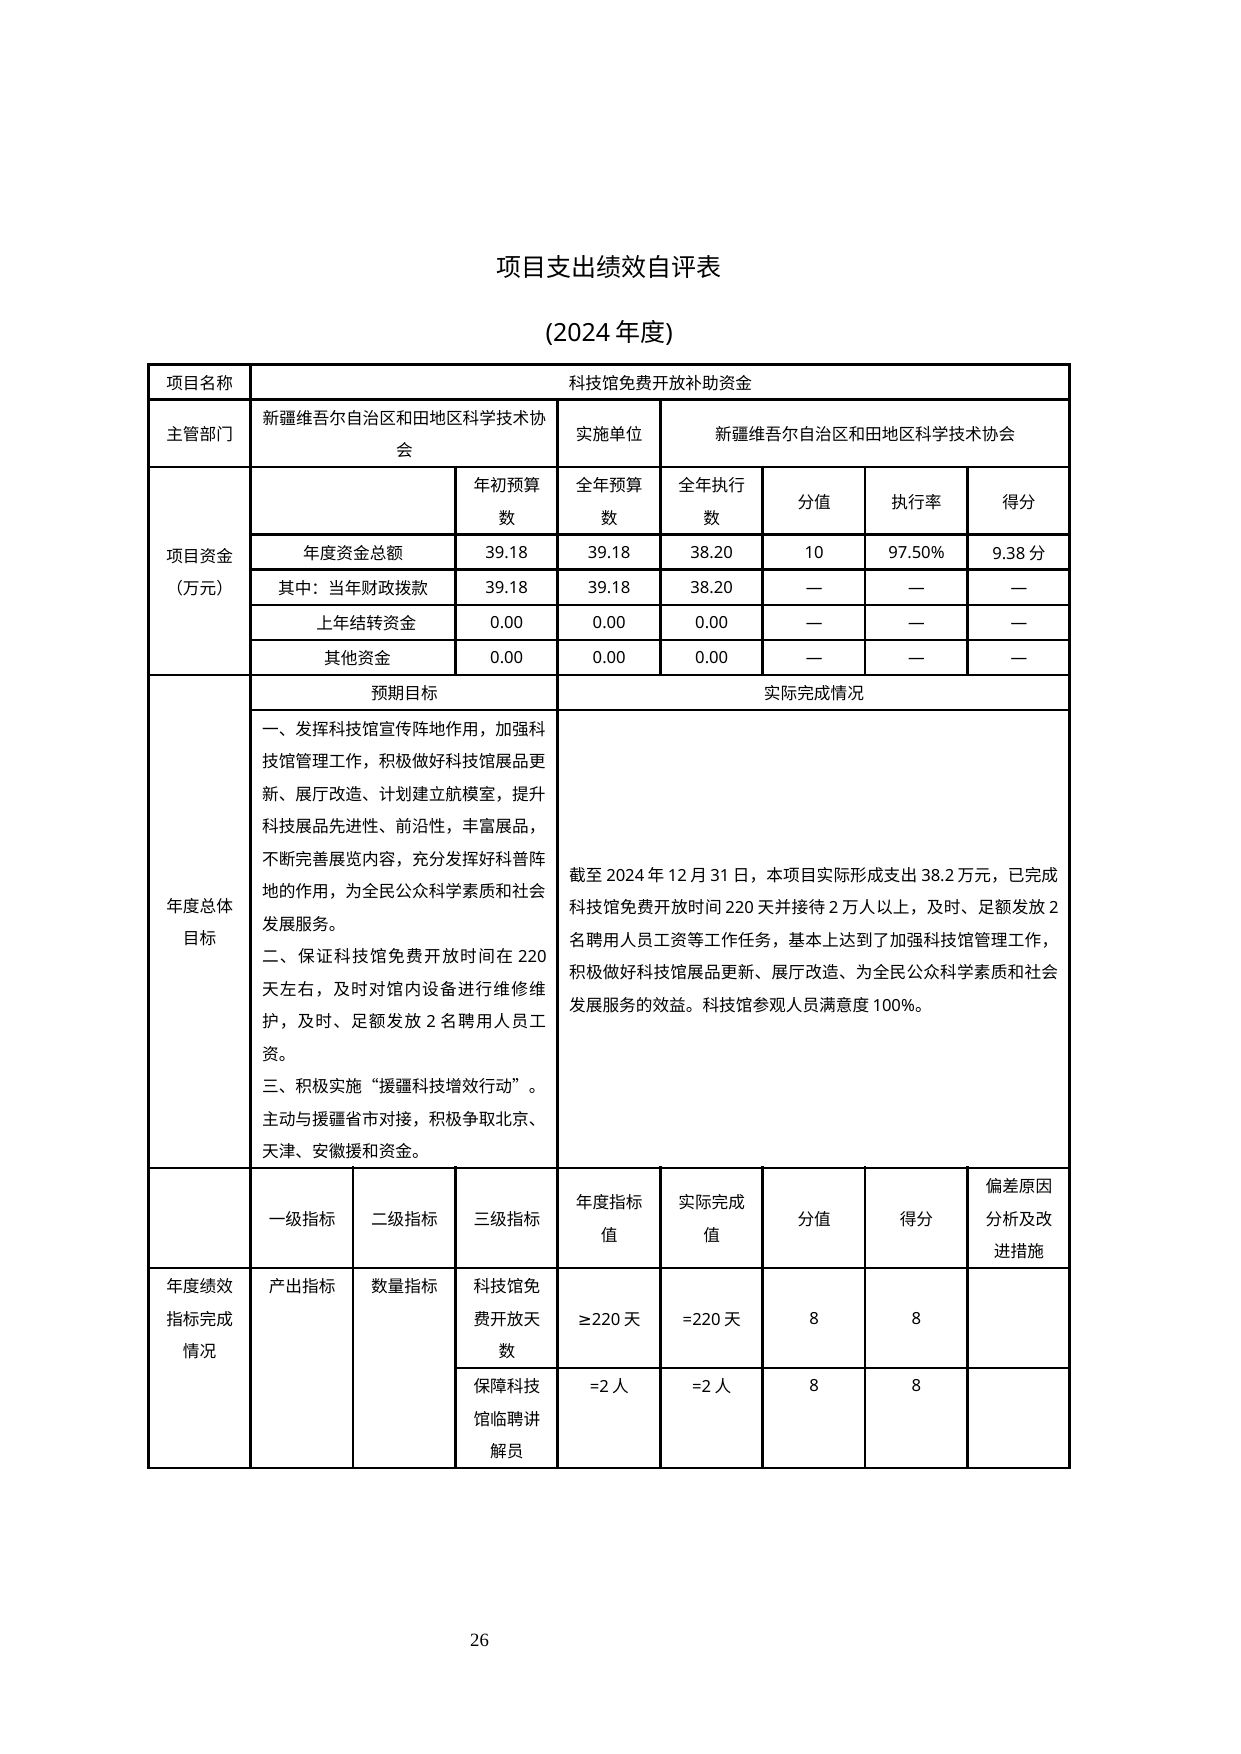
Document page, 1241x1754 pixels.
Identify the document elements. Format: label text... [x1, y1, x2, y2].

table_cell (2024年度) [148, 298, 1070, 363]
table_cell 科技馆免费开放补助资金 [252, 366, 1068, 398]
table_cell 项目名称 [150, 366, 249, 398]
table_cell 产出指标 [252, 1269, 352, 1467]
table_cell 39.18 [457, 571, 556, 603]
table_cell 39.18 [457, 536, 556, 568]
table_cell 38.20 [662, 571, 761, 603]
table_cell 一级指标 [252, 1169, 352, 1266]
table_cell — [969, 571, 1068, 603]
table_cell 97.50% [866, 536, 966, 568]
table_cell 得分 [866, 1169, 966, 1266]
table_cell [150, 1169, 249, 1266]
table_cell — [969, 641, 1068, 674]
table_cell [969, 1369, 1068, 1467]
table_cell [969, 1269, 1068, 1367]
table_cell 10 [764, 536, 864, 568]
table_cell =220天 [662, 1269, 761, 1367]
table_cell 0.00 [559, 641, 659, 674]
table_cell 年初预算数 [457, 468, 556, 533]
table_cell 8 [866, 1269, 966, 1367]
table_cell ≥220天 [559, 1269, 659, 1367]
table_cell 截至2024年12月31日，本项目实际形成支出38.2万元，已完成科技馆免费开放时间220天并接待2万人以上，及时、足额发放2名聘用人员工资等工作任务，基本上达到了加强科技馆管理工作，积极做好科技馆展品更新、展厅改造、为全民公众科学素质和社会发展服务的效益。科技馆参观人员满意度100%。 [559, 711, 1068, 1166]
table_cell 分值 [764, 468, 864, 533]
table_cell 新疆维吾尔自治区和田地区科学技术协会 [662, 401, 1068, 466]
table_cell 0.00 [662, 606, 761, 638]
table_cell =2人 [559, 1369, 659, 1467]
table_cell 其中：当年财政拨款 [252, 571, 454, 603]
table_cell 预期目标 [252, 676, 556, 709]
table_cell [252, 468, 454, 533]
table_cell 实施单位 [559, 401, 659, 466]
table_cell 0.00 [559, 606, 659, 638]
table_cell 年度总体目标 [150, 676, 249, 1166]
table_cell 新疆维吾尔自治区和田地区科学技术协会 [252, 401, 556, 466]
table_cell — [866, 571, 966, 603]
table_cell 一、发挥科技馆宣传阵地作用，加强科技馆管理工作，积极做好科技馆展品更新、展厅改造、计划建立航模室，提升科技展品先进性、前沿性，丰富展品，不断完善展览内容，充分发挥好科普阵地的作用，为全民公众科学素质和社会发展服务。 二、保证科技馆免费开放时间在220天左右，及时对馆内设备进行维修维护，及时、足额发放2名聘用人员工资。 三、积极实施“援疆科技增效行动”。主动与援疆省市对接，积极争取北京、天津、安徽援和资金。 [252, 711, 556, 1166]
table_cell 0.00 [457, 606, 556, 638]
table_cell 实际完成情况 [559, 676, 1068, 709]
table_cell =2人 [662, 1369, 761, 1467]
table_cell 得分 [969, 468, 1068, 533]
table_cell 其他资金 [252, 641, 454, 674]
table_cell — [969, 606, 1068, 638]
table_cell 执行率 [866, 468, 966, 533]
table_cell 8 [866, 1369, 966, 1467]
table_cell — [764, 641, 864, 674]
table_cell 全年预算数 [559, 468, 659, 533]
table_cell 科技馆免费开放天数 [457, 1269, 556, 1367]
table_cell 年度绩效指标完成情况 [150, 1269, 249, 1467]
table_cell 年度资金总额 [252, 536, 454, 568]
table_header 项目支出绩效自评表 [148, 233, 1070, 298]
table_cell 实际完成值 [662, 1169, 761, 1266]
table_cell 分值 [764, 1169, 864, 1266]
table_cell — [866, 641, 966, 674]
table_cell 偏差原因分析及改进措施 [969, 1169, 1068, 1266]
table_cell 38.20 [662, 536, 761, 568]
table_cell 保障科技馆临聘讲解员 [457, 1369, 556, 1467]
table_cell — [866, 606, 966, 638]
table_cell 39.18 [559, 536, 659, 568]
table_cell 9.38分 [969, 536, 1068, 568]
table_cell 上年结转资金 [252, 606, 454, 638]
table_cell 三级指标 [457, 1169, 556, 1266]
table_cell — [764, 571, 864, 603]
table_cell 二级指标 [354, 1169, 454, 1266]
table_cell 8 [764, 1269, 864, 1367]
table_cell 全年执行数 [662, 468, 761, 533]
table_cell 0.00 [662, 641, 761, 674]
table_cell — [764, 606, 864, 638]
table_cell 8 [764, 1369, 864, 1467]
table_cell 项目资金 （万元） [150, 468, 249, 674]
table_cell 年度指标值 [559, 1169, 659, 1266]
table_cell 0.00 [457, 641, 556, 674]
table_cell 主管部门 [150, 401, 249, 466]
table_cell 39.18 [559, 571, 659, 603]
table_cell 数量指标 [354, 1269, 454, 1467]
